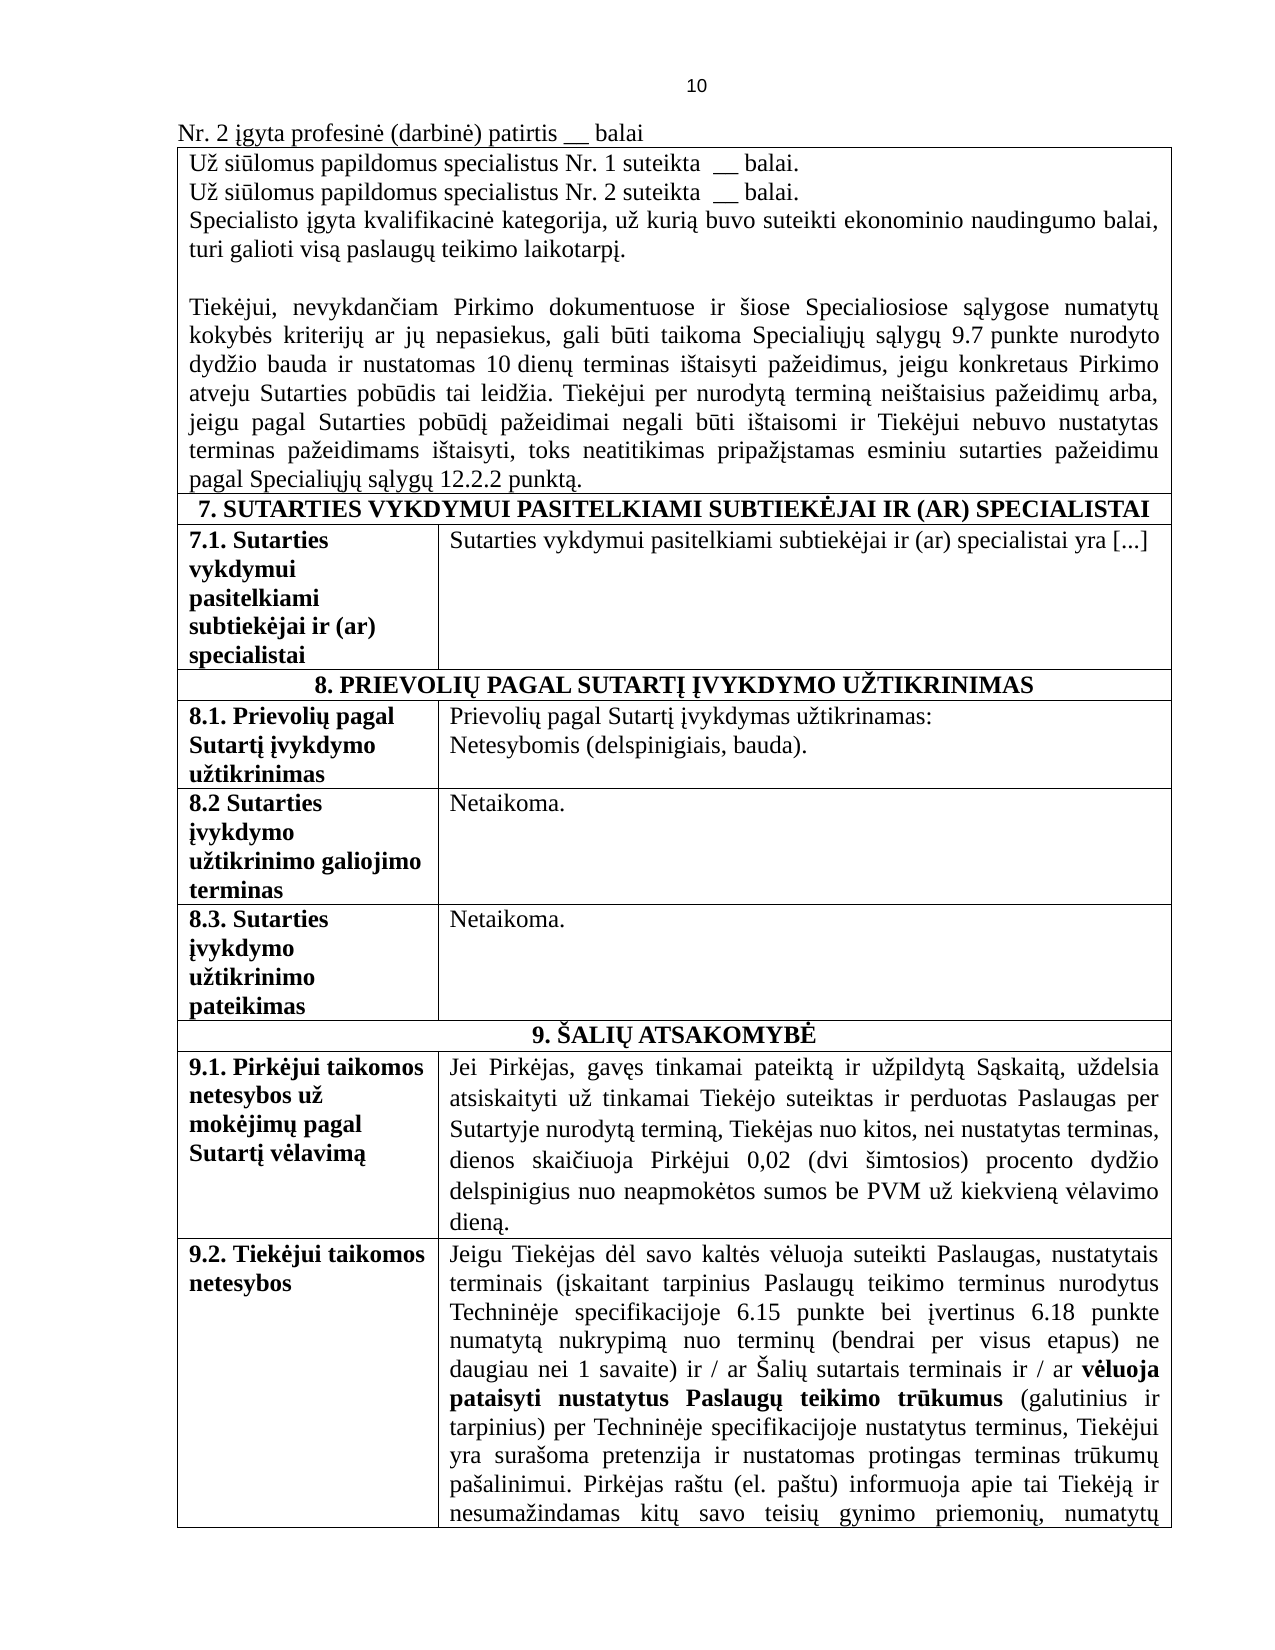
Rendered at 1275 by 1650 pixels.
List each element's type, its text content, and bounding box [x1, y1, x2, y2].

table_cell 8.1. Prievolių pagal Sutartį įvykdymo užtikrinimas [178, 701, 438, 787]
table_cell Sutarties vykdymui pasitelkiami subtiekėjai ir (ar) specialistai yra [...] [439, 525, 1171, 669]
table_cell 7. SUTARTIES VYKDYMUI PASITELKIAMI SUBTIEKĖJAI IR (AR) SPECIALISTAI [178, 494, 1171, 524]
table_cell Netaikoma. [439, 789, 1171, 903]
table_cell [439, 1239, 1171, 1527]
table_cell 9. ŠALIŲ ATSAKOMYBĖ [178, 1021, 1171, 1051]
table_cell 8.2 Sutarties įvykdymo užtikrinimo galiojimo terminas [178, 789, 438, 903]
table_cell 8.3. Sutarties įvykdymo užtikrinimo pateikimas [178, 905, 438, 1019]
table_cell Specialistų papildoma patirtis ir kriterijai, nurodyti Pirkimo dokumentuose ir Tiekėjo pasiūlyme. Pirkėjas turi teisę visu Sutarties vykdymo metu tikrinti, kaip Tiekėjas vykdo įsipareigojimus, kurie pasiūlymų vertinimo metu Pirkimo dokumentuose buvo nustatyti kaip pasiūlymų vertinimo kriterijai ir už kuriuos Tiekėjui buvo skiriami ekonominio naudingumo vertinimo balai (kokybės kriterijai), įskaitant, bet neapsiribojant, prašyti pateikti kokybės reikalavimų laikymąsi patvirtinančius dokumentus ir kt. Specialisto Nr. 1 įgyta profesinė (darbinė) patirtis __ balai Specialisto Nr. 2 įgyta profesinė (darbinė) patirtis __ balai Už siūlomus papildomus specialistus Nr. 1 suteikta __ balai. Už siūlomus papildomus specialistus Nr. 2 suteikta __ balai. Specialisto įgyta kvalifikacinė kategorija, už kurią buvo suteikti ekonominio naudingumo balai, turi galioti visą paslaugų teikimo laikotarpį. Tiekėjui, nevykdančiam Pirkimo dokumentuose ir šiose Specialiosiose sąlygose numatytų kokybės kriterijų ar jų nepasiekus, gali būti taikoma Specialiųjų sąlygų 9.7 punkte nurodyto dydžio bauda ir nustatomas 10 dienų terminas ištaisyti pažeidimus, jeigu konkretaus Pirkimo atveju Sutarties pobūdis tai leidžia. Tiekėjui per nurodytą terminą neištaisius pažeidimų arba, jeigu pagal Sutarties pobūdį pažeidimai negali būti ištaisomi ir Tiekėjui nebuvo nustatytas terminas pažeidimams ištaisyti, toks neatitikimas pripažįstamas esminiu sutarties pažeidimu pagal Specialiųjų sąlygų 12.2.2 punktą. [178, 148, 1171, 493]
table_cell 8. PRIEVOLIŲ PAGAL SUTARTĮ ĮVYKDYMO UŽTIKRINIMAS [178, 670, 1171, 700]
table_cell Jei Pirkėjas, gavęs tinkamai pateiktą ir užpildytą Sąskaitą, uždelsia atsiskaityti už tinkamai Tiekėjo suteiktas ir perduotas Paslaugas per Sutartyje nurodytą terminą, Tiekėjas nuo kitos, nei nustatytas terminas, dienos skaičiuoja Pirkėjui 0,02 (dvi šimtosios) procento dydžio delspinigius nuo neapmokėtos sumos be PVM už kiekvieną vėlavimo dieną. [439, 1052, 1171, 1238]
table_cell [178, 1239, 438, 1527]
table_cell Netaikoma. [439, 905, 1171, 1019]
table_cell Prievolių pagal Sutartį įvykdymas užtikrinamas: Netesybomis (delspinigiais, bauda). [439, 701, 1171, 787]
table_cell 7.1. Sutarties vykdymui pasitelkiami subtiekėjai ir (ar) specialistai [178, 525, 438, 669]
table_cell 9.1. Pirkėjui taikomos netesybos už mokėjimų pagal Sutartį vėlavimą [178, 1052, 438, 1238]
